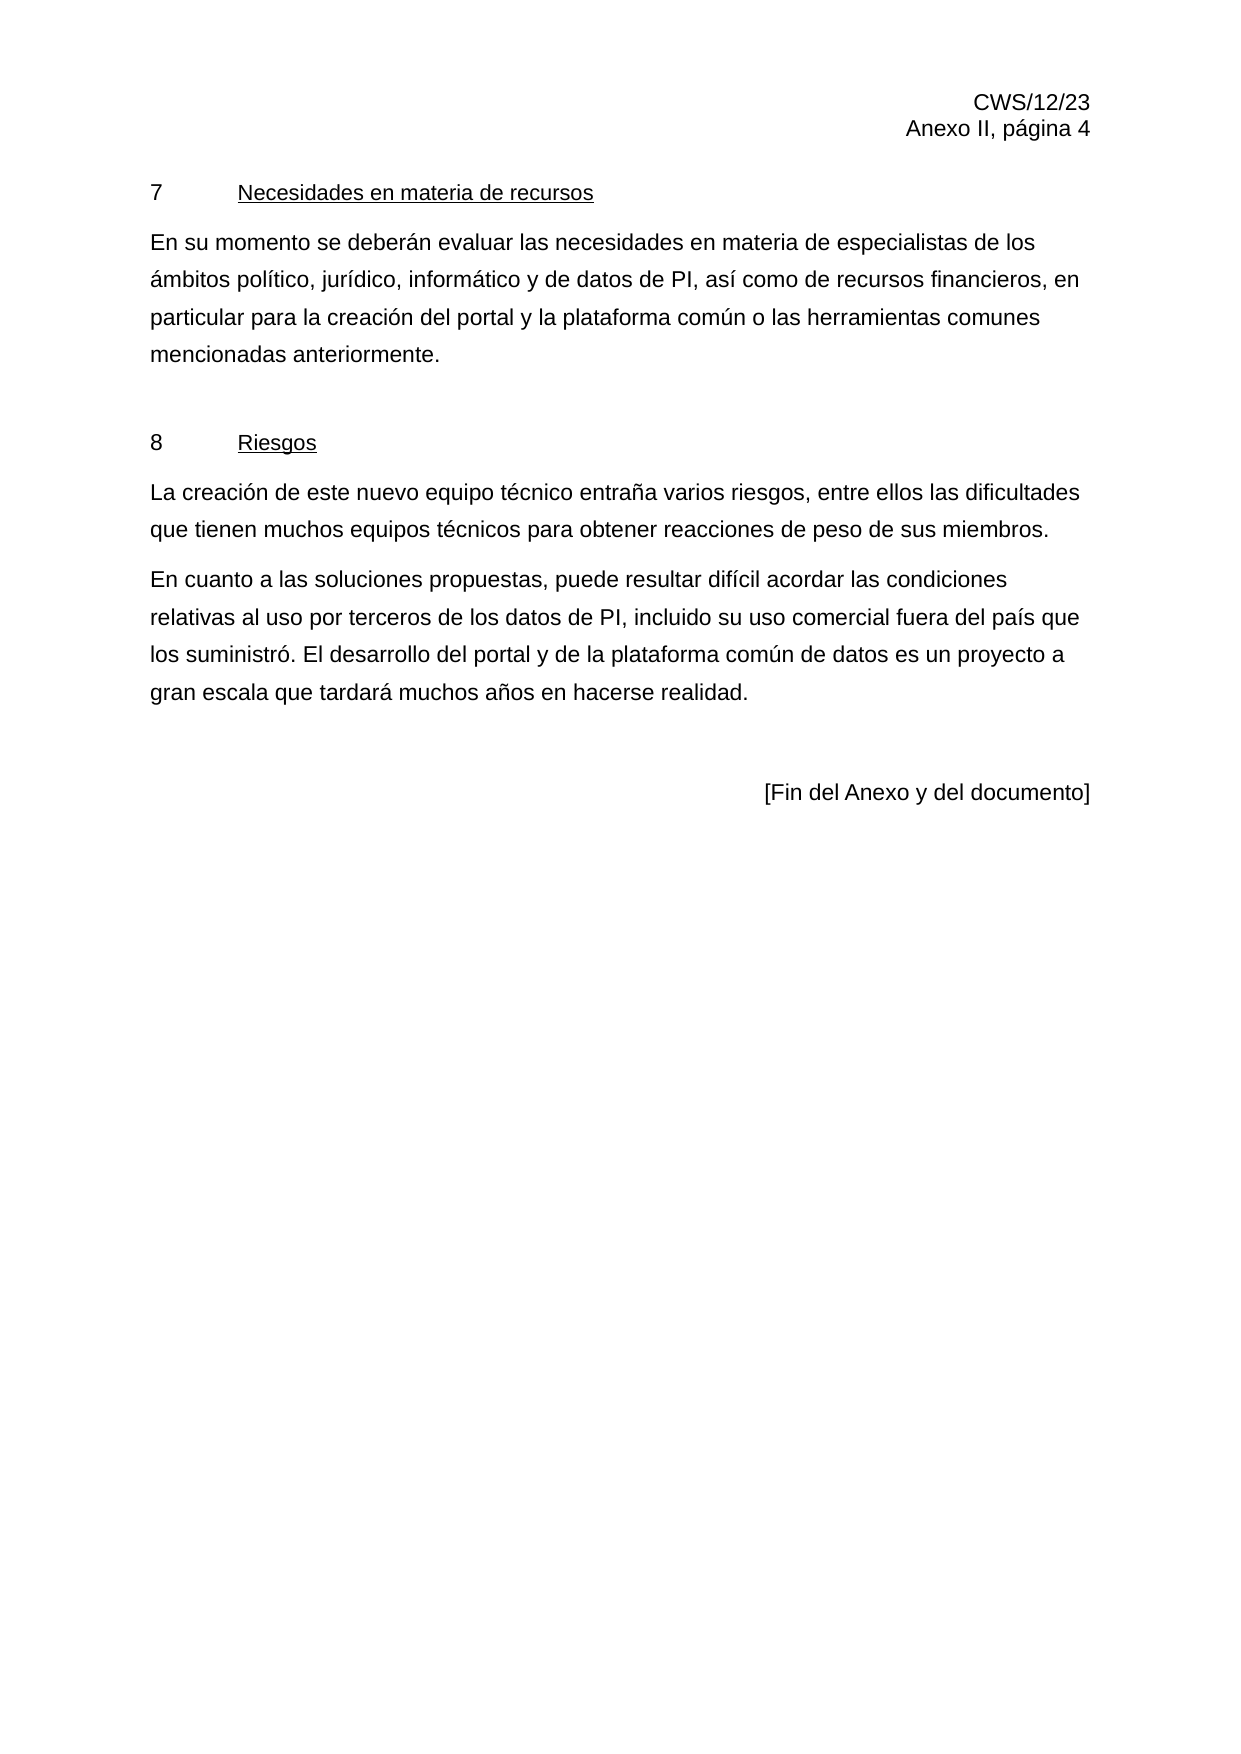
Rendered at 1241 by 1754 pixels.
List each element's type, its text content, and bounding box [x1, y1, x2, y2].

text La creación de este nuevo equipo técnico entraña varios riesgos, entre ellos las dificultades que tienen muchos equipos técnicos para obtener reacciones de peso de sus miembros. [150, 473, 1090, 548]
text [Fin del Anexo y del documento] [150, 773, 1090, 811]
text En su momento se deberán evaluar las necesidades en materia de especialistas de los ámbitos político, jurídico, informático y de datos de PI, así como de recursos financieros, en particular para la creación del portal y la plataforma común o las herramientas comunes mencionadas anteriormente. [150, 223, 1090, 373]
subtitle Necesidades en materia de recursos [150, 173, 1090, 211]
subtitle Riesgos [150, 423, 1090, 461]
text En cuanto a las soluciones propuestas, puede resultar difícil acordar las condiciones relativas al uso por terceros de los datos de PI, incluido su uso comercial fuera del país que los suministró. El desarrollo del portal y de la plataforma común de datos es un proyecto a gran escala que tardará muchos años en hacerse realidad. [150, 561, 1090, 711]
